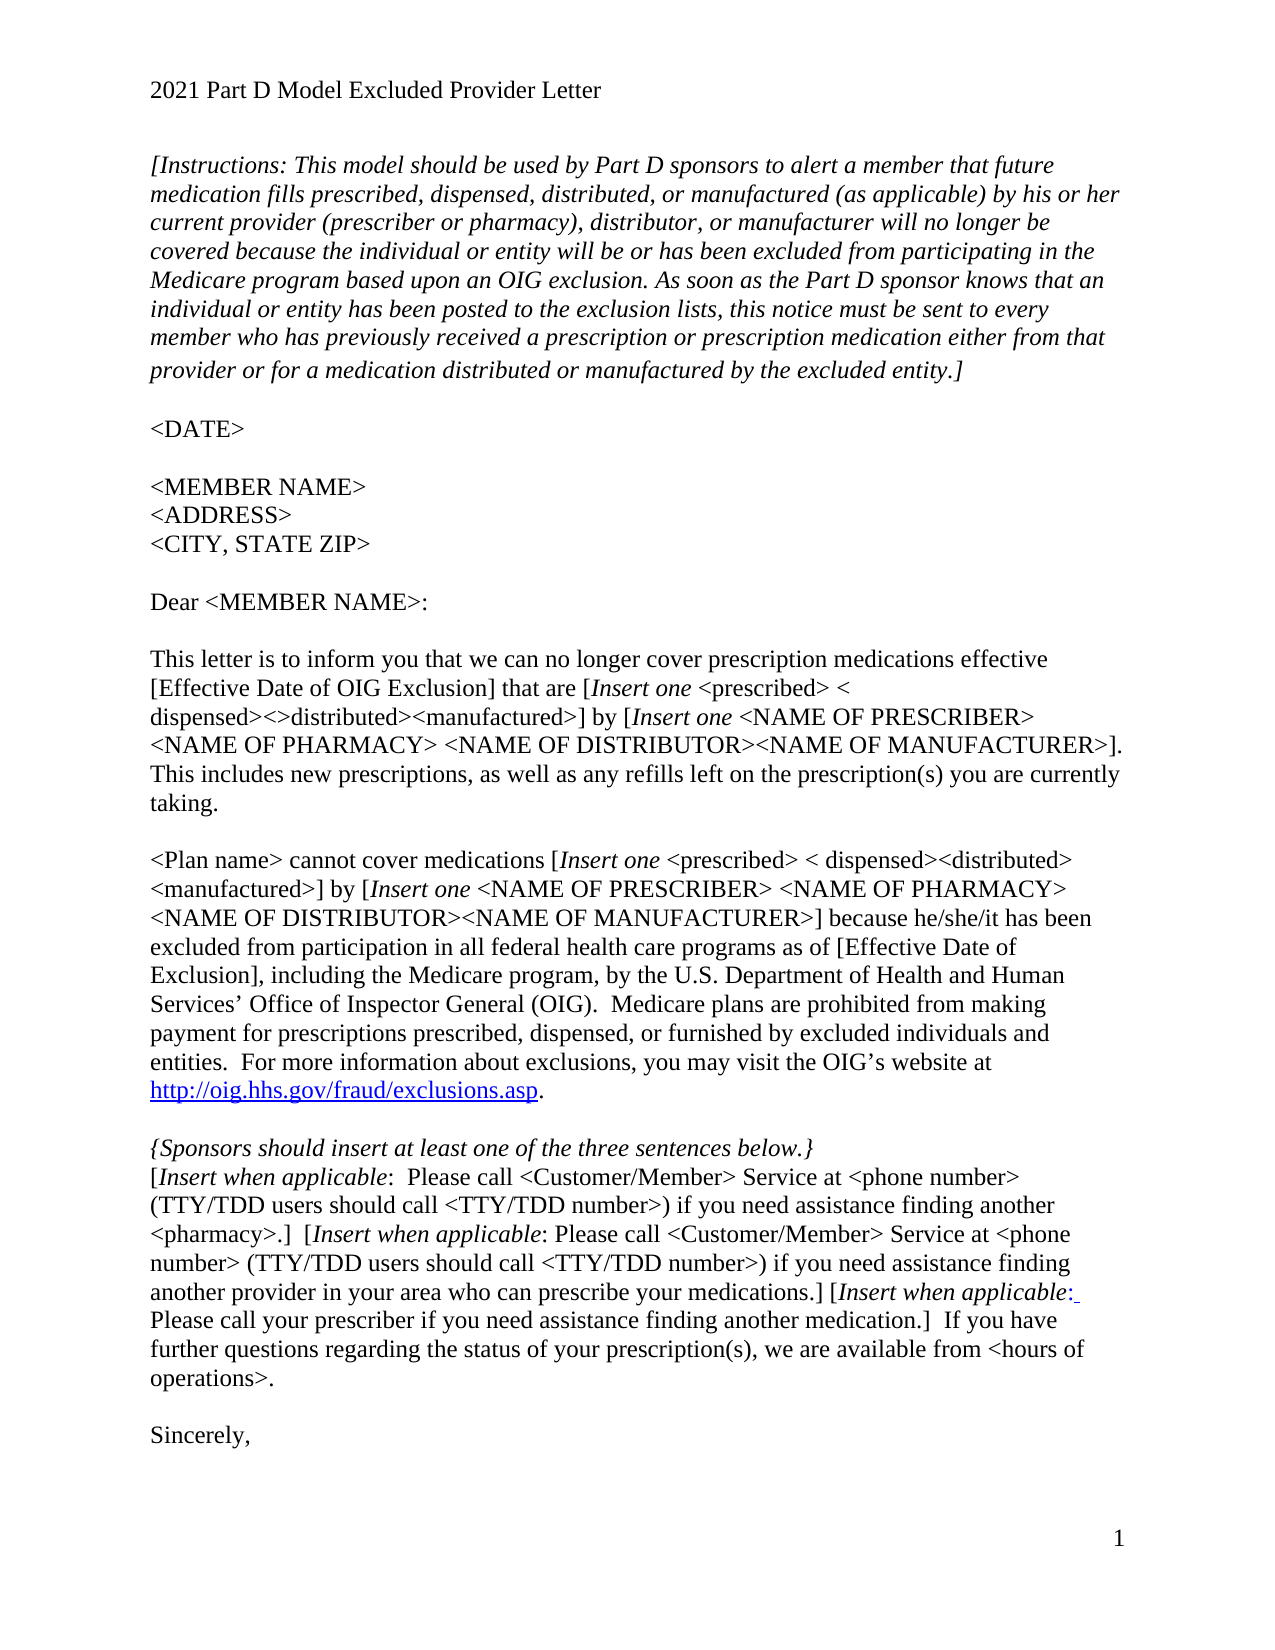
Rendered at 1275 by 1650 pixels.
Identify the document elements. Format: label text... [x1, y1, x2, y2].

text <Plan name> cannot cover medications [Insert one <prescribed> < dispensed><distributed> <manufactured>] by [Insert one <NAME OF PRESCRIBER> <NAME OF PHARMACY> <NAME OF DISTRIBUTOR><NAME OF MANUFACTURER>] because he/she/it has been excluded from participation in all federal health care programs as of [Effective Date of Exclusion], including the Medicare program, by the U.S. Department of Health and Human Services’ Office of Inspector General (OIG). Medicare plans are prohibited from making payment for prescriptions prescribed, dispensed, or furnished by excluded individuals and entities. For more information about exclusions, you may visit the OIG’s website at http://oig.hhs.gov/fraud/exclusions.asp. [150, 845, 1125, 1104]
text <DATE> [150, 414, 1125, 443]
text <CITY, STATE ZIP> [150, 529, 1125, 558]
text Sincerely, [150, 1420, 1125, 1449]
text <ADDRESS> [150, 500, 1125, 529]
text This letter is to inform you that we can no longer cover prescription medications effective [Effective Date of OIG Exclusion] that are [Insert one <prescribed> < dispensed><>distributed><manufactured>] by [Insert one <NAME OF PRESCRIBER> <NAME OF PHARMACY> <NAME OF DISTRIBUTOR><NAME OF MANUFACTURER>]. This includes new prescriptions, as well as any refills left on the prescription(s) you are currently taking. [150, 644, 1125, 817]
text {Sponsors should insert at least one of the three sentences below.} [150, 1133, 1125, 1162]
text [Insert when applicable: Please call <Customer/Member> Service at <phone number> (TTY/TDD users should call <TTY/TDD number>) if you need assistance finding another <pharmacy>.] [Insert when applicable: Please call <Customer/Member> Service at <phone number> (TTY/TDD users should call <TTY/TDD number>) if you need assistance finding another provider in your area who can prescribe your medications.] [Insert when applicable: Please call your prescriber if you need assistance finding another medication.] If you have further questions regarding the status of your prescription(s), we are available from <hours of operations>. [150, 1162, 1125, 1392]
text <MEMBER NAME> [150, 472, 1125, 500]
text [Instructions: This model should be used by Part D sponsors to alert a member that future medication fills prescribed, dispensed, distributed, or manufactured (as applicable) by his or her current provider (prescriber or pharmacy), distributor, or manufacturer will no longer be covered because the individual or entity will be or has been excluded from participating in the Medicare program based upon an OIG exclusion. As soon as the Part D sponsor knows that an individual or entity has been posted to the exclusion lists, this notice must be sent to every member who has previously received a prescription or prescription medication either from that provider or for a medication distributed or manufactured by the excluded entity.] [150, 150, 1125, 385]
text Dear <MEMBER NAME>: [150, 587, 1125, 615]
